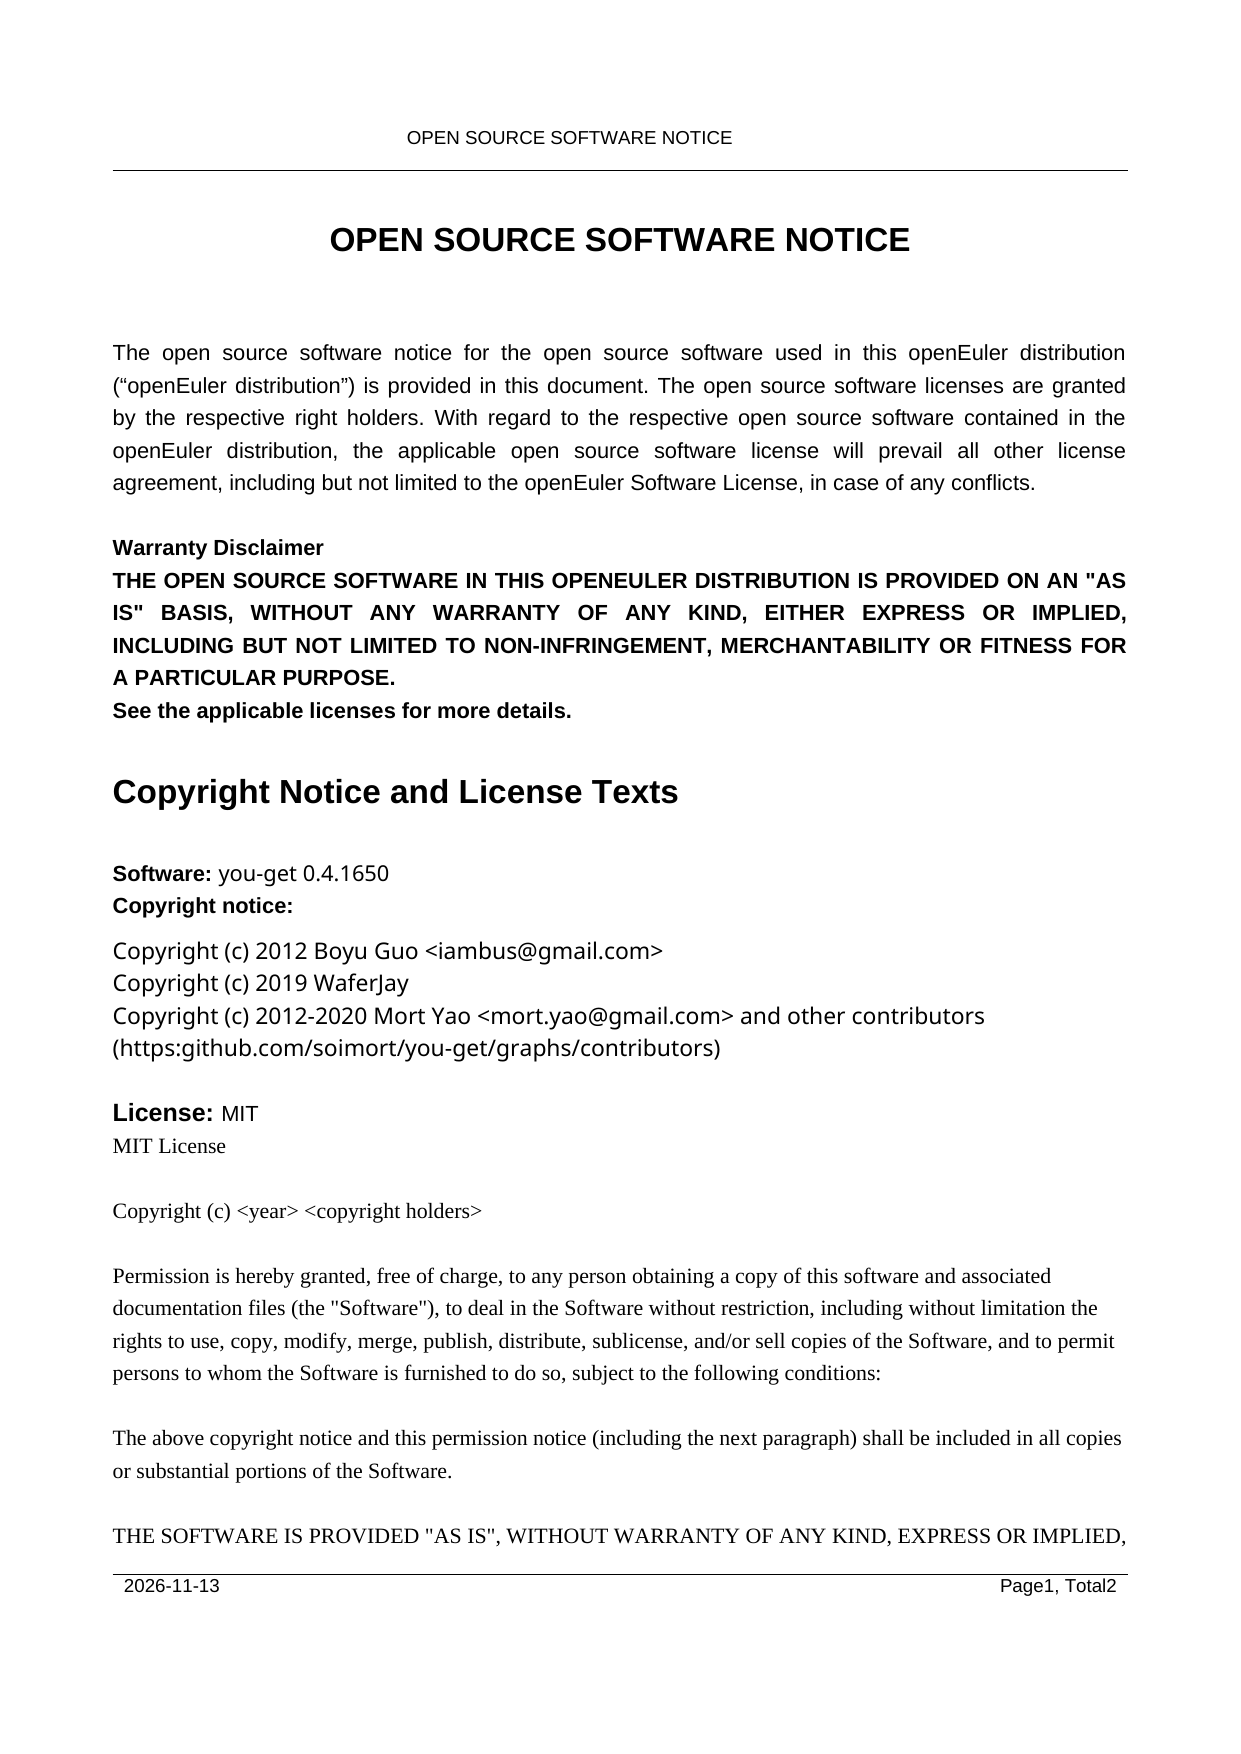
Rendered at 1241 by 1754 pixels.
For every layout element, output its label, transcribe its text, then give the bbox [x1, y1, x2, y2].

text Copyright Notice and License Texts [112, 759, 1128, 824]
text The open source software notice for the open source software used in this openEuler distribution (“openEuler distribution”) is provided in this document. The open source software licenses are granted by the respective right holders. With regard to the respective open source software contained in the openEuler distribution, the applicable open source software license will prevail all other license agreement, including but not limited to the openEuler Software License, in case of any conflicts. [112, 336, 1128, 499]
text Warranty Disclaimer [112, 531, 1128, 564]
title Software: you-get 0.4.1650 [112, 856, 1128, 889]
text OPEN SOURCE SOFTWARE NOTICE [112, 206, 1128, 271]
text Copyright (c) 2012 Boyu Guo <iambus@gmail.com> Copyright (c) 2019 WaferJay Copyright (c) 2012-2020 Mort Yao <mort.yao@gmail.com> and other contributors (https:github.com/soimort/you-get/graphs/contributors) [112, 934, 1128, 1096]
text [112, 1129, 1128, 1551]
text THE OPEN SOURCE SOFTWARE IN THIS OPENEULER DISTRIBUTION IS PROVIDED ON AN "AS IS" BASIS, WITHOUT ANY WARRANTY OF ANY KIND, EITHER EXPRESS OR IMPLIED, INCLUDING BUT NOT LIMITED TO NON-INFRINGEMENT, MERCHANTABILITY OR FITNESS FOR A PARTICULAR PURPOSE. See the applicable licenses for more details. [112, 564, 1128, 726]
text License: MIT [112, 1096, 1128, 1129]
text Copyright notice: [112, 889, 1128, 921]
